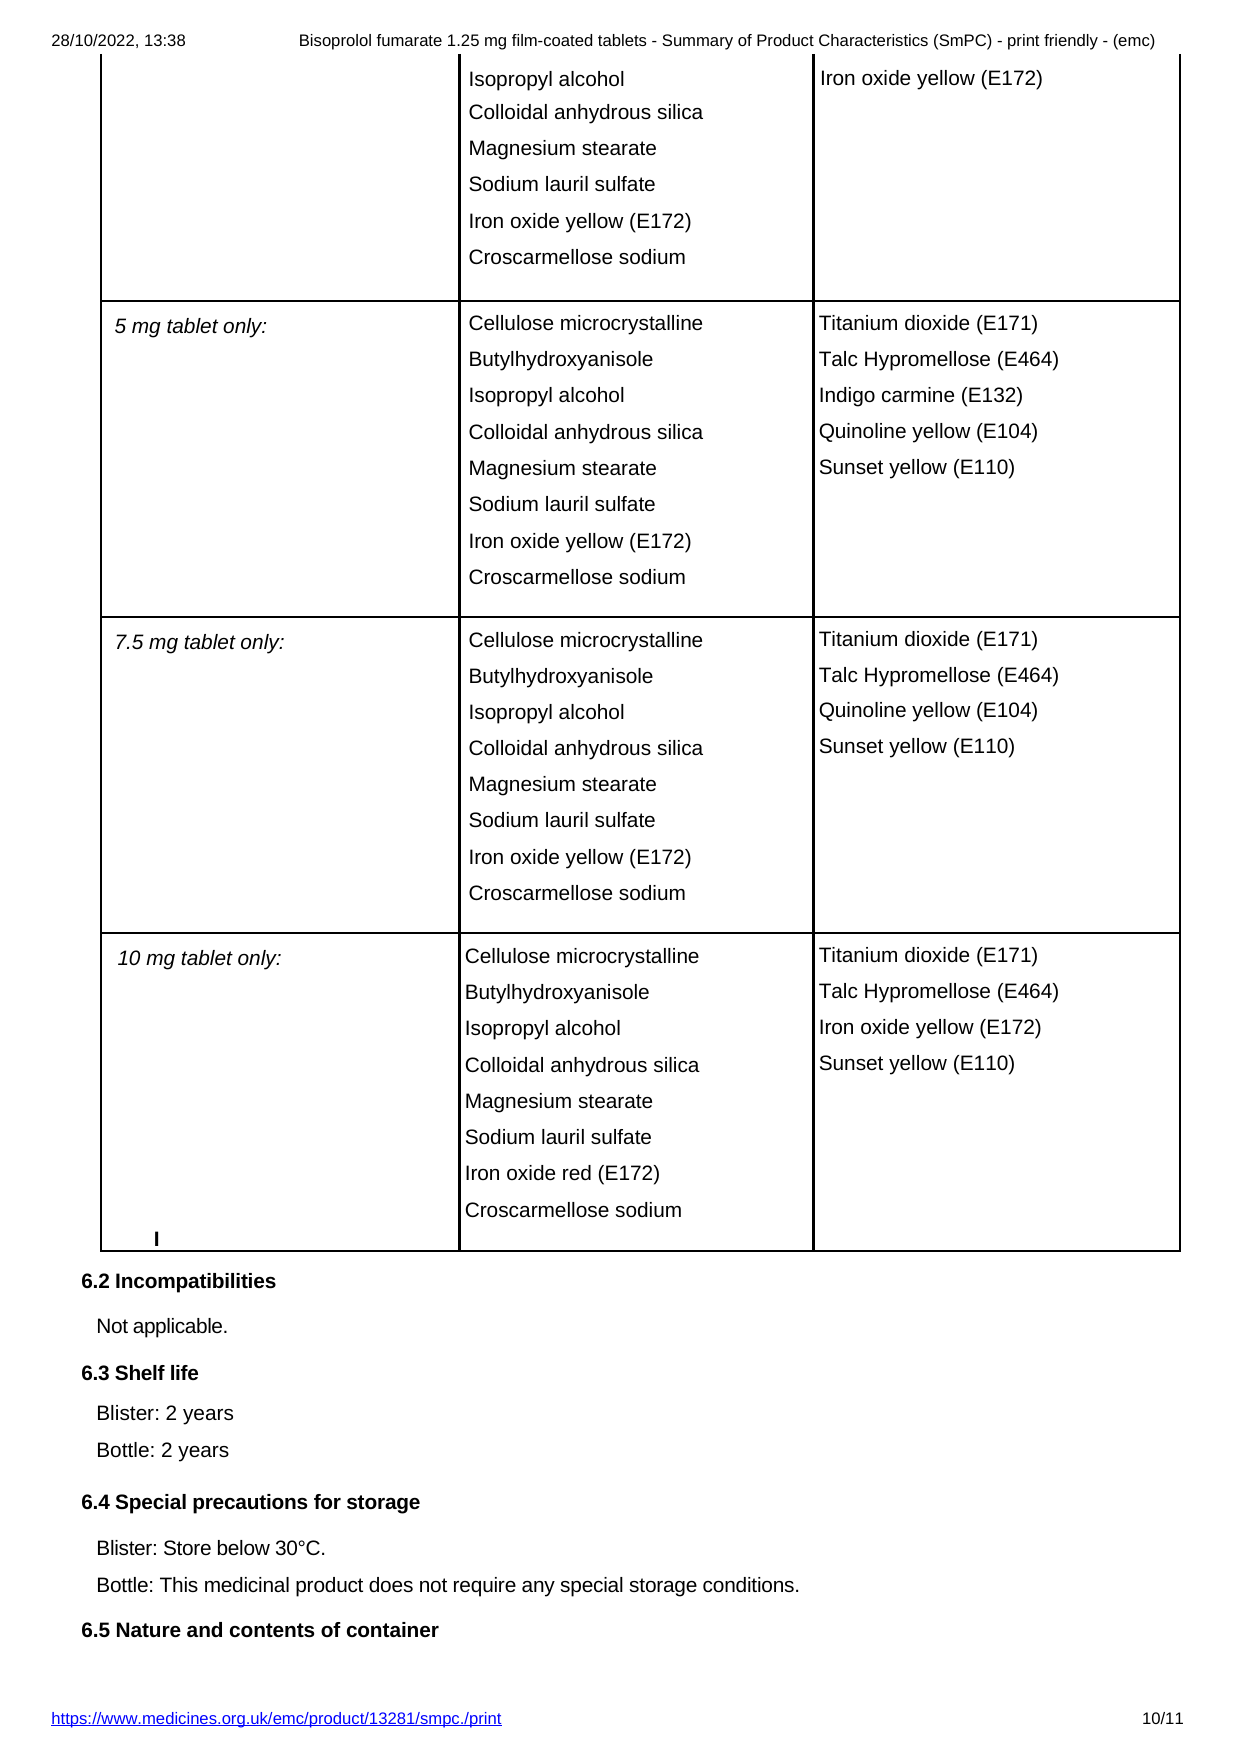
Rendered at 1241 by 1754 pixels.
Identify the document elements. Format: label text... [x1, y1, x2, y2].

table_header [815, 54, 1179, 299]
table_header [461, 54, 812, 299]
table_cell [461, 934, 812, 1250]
text 6.5 Nature and contents of container [81, 1618, 1182, 1642]
text 28/10/2022, 13:38 Bisoprolol fumarate 1.25 mg film-coated tablets - Summary of Product Characteristics (SmPC) - print friendly - (emc) [51, 31, 1182, 51]
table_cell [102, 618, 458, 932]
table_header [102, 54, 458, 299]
text 6.3 Shelf life [81, 1361, 1182, 1385]
text 6.4 Special precautions for storage [81, 1491, 1182, 1514]
text Blister: Store below 30°C. [96, 1536, 1182, 1560]
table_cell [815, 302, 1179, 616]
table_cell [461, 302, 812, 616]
text Bottle: This medicinal product does not require any special storage conditions. [96, 1573, 1182, 1597]
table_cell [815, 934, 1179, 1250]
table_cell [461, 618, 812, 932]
text Blister: 2 years Bottle: 2 years [96, 1391, 1182, 1465]
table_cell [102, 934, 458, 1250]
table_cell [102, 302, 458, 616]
text https://www.medicines.org.uk/emc/product/13281/smpc./print 10/11 [51, 1709, 1182, 1728]
text Not applicable. [96, 1314, 1182, 1338]
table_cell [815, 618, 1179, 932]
text 6.2 Incompatibilities [81, 1269, 1182, 1293]
